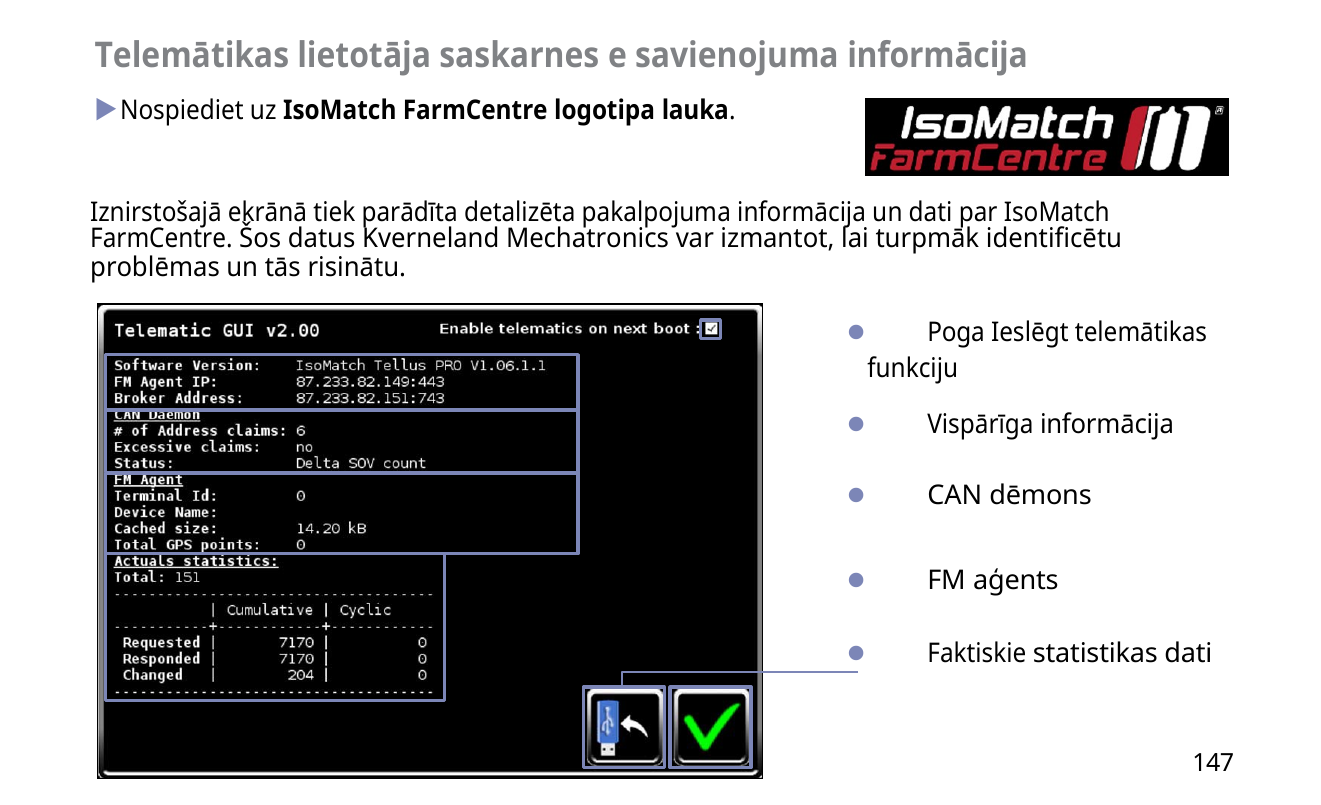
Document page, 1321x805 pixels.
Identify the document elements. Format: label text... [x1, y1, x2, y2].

list CAN dēmons [847, 476, 1258, 512]
list Poga Ieslēgt telemātikas funkciju [847, 312, 1258, 386]
list Vispārīga informācija [847, 405, 1258, 442]
list Nospiediet uz IsoMatch FarmCentre logotipa lauka. [94, 91, 1258, 127]
list Faktiskie statistikas dati [847, 634, 1258, 671]
text Iznirstošajā ekrānā tiek parādīta detalizēta pakalpojuma informācija un dati par IsoMatch FarmCentre. Šos datus Kverneland Mechatronics var izmantot, lai turpmāk identificētu problēmas un tās risinātu. [90, 198, 1232, 284]
picture [98, 305, 762, 778]
list FM aģents [847, 560, 1258, 597]
picture [866, 127, 1228, 175]
subtitle Telemātikas lietotāja saskarnes e savienojuma informācija [94, 29, 1258, 78]
picture [585, 689, 663, 766]
